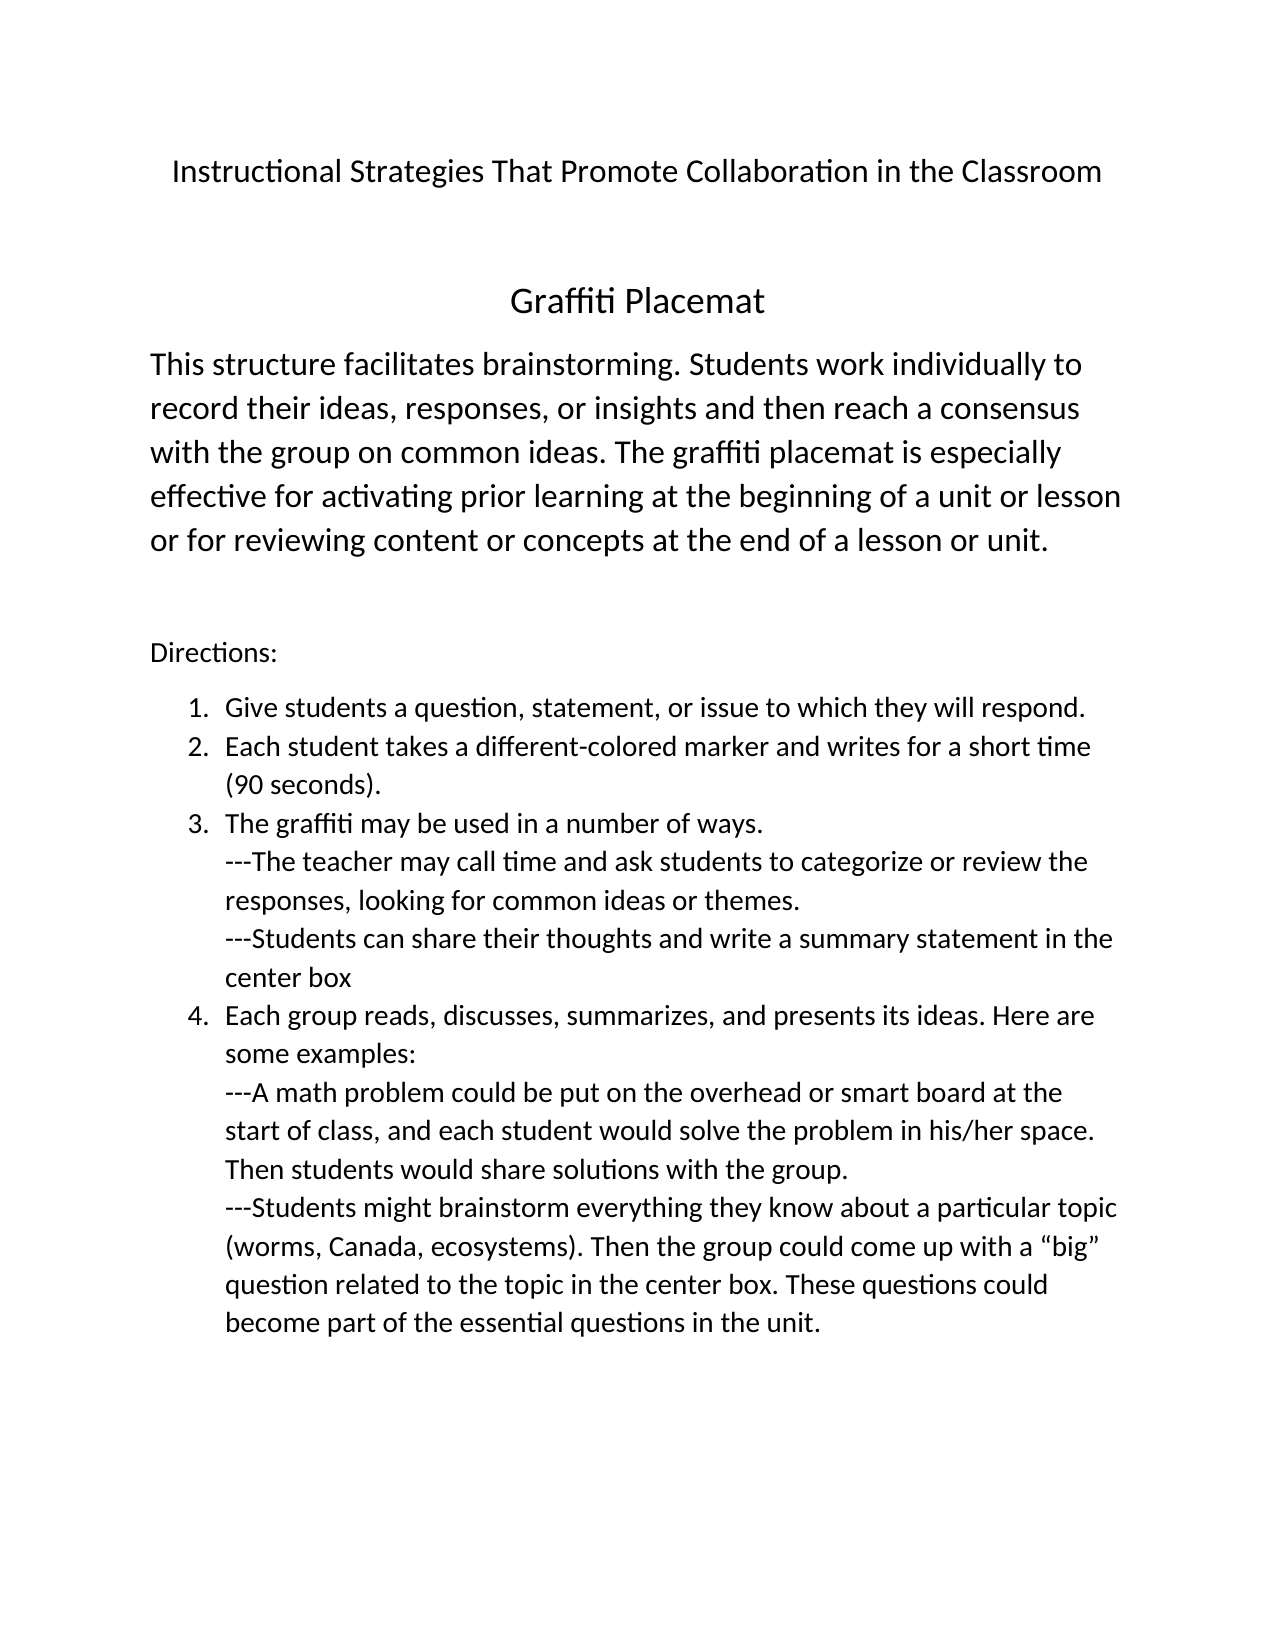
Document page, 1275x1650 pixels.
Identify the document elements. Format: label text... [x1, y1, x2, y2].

list Each group reads, discusses, summarizes, and presents its ideas. Here are some examples: [187, 997, 1125, 1071]
list Each student takes a different-colored marker and writes for a short time (90 seconds). [187, 728, 1125, 802]
list The graffiti may be used in a number of ways. [187, 805, 1125, 841]
text Instructional Strategies That Promote Collaboration in the Classroom [150, 150, 1125, 191]
text Graffiti Placemat [150, 277, 1125, 323]
text Directions: [150, 634, 1125, 670]
list ---Students can share their thoughts and write a summary statement in the center box [225, 920, 1125, 994]
list ---Students might brainstorm everything they know about a particular topic (worms, Canada, ecosystems). Then the group could come up with a “big” question related to the topic in the center box. These questions could become part of the essential questions in the unit. [225, 1189, 1125, 1340]
list ---A math problem could be put on the overhead or smart board at the start of class, and each student would solve the problem in his/her space. Then students would share solutions with the group. [225, 1074, 1125, 1186]
text This structure facilitates brainstorming. Students work individually to record their ideas, responses, or insights and then reach a consensus with the group on common ideas. The graffiti placemat is especially effective for activating prior learning at the beginning of a unit or lesson or for reviewing content or concepts at the end of a lesson or unit. [150, 343, 1125, 559]
list Give students a question, statement, or issue to which they will respond. [187, 689, 1125, 725]
list ---The teacher may call time and ask students to categorize or review the responses, looking for common ideas or themes. [225, 843, 1125, 917]
